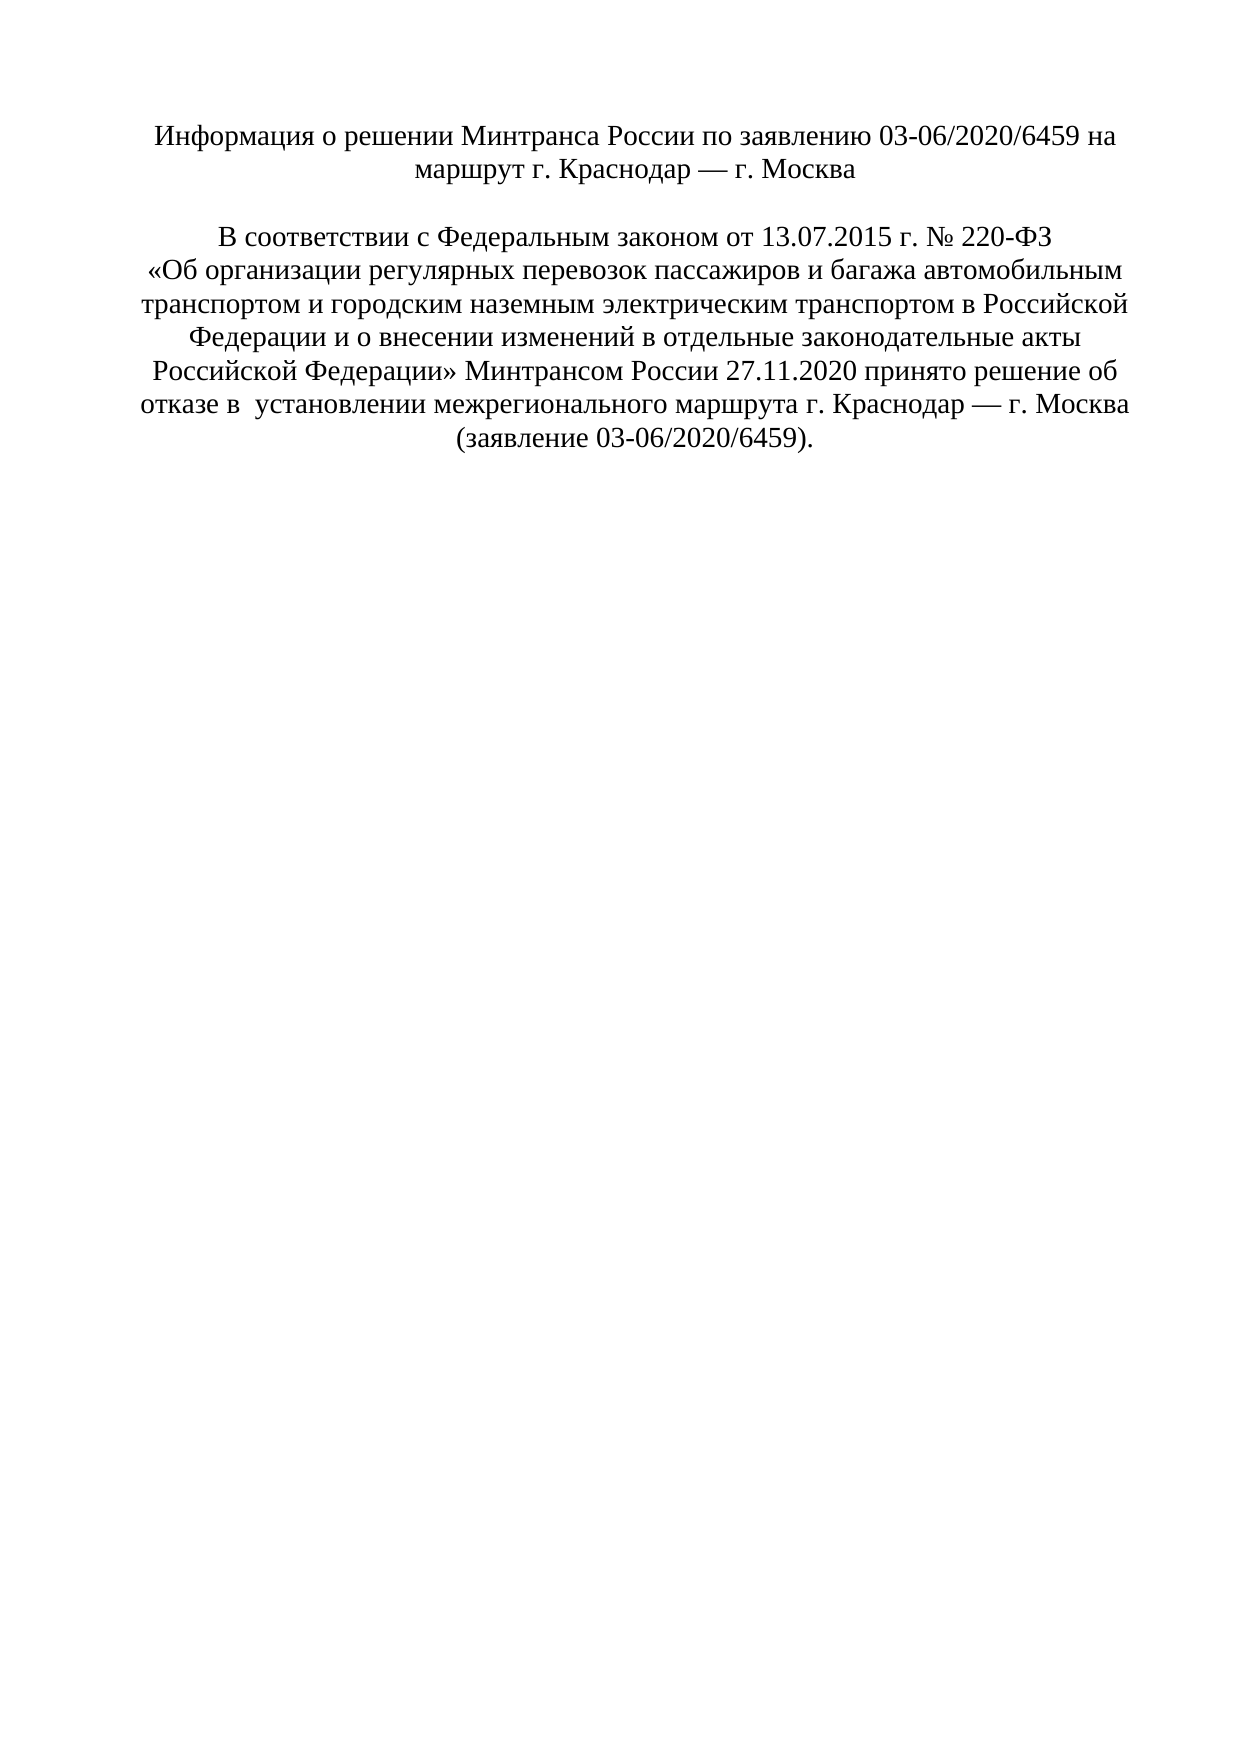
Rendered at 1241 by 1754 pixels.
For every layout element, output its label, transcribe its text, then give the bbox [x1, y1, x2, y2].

text Информация о решении Минтранса России по заявлению 03-06/2020/6459 на маршрут г. Краснодар — г. Москва [118, 118, 1152, 185]
text В соответствии с Федеральным законом от 13.07.2015 г. № 220-ФЗ «Об организации регулярных перевозок пассажиров и багажа автомобильным транспортом и городским наземным электрическим транспортом в Российской Федерации и о внесении изменений в отдельные законодательные акты Российской Федерации» Минтрансом России 27.11.2020 принято решение об отказе в установлении межрегионального маршрута г. Краснодар — г. Москва (заявление 03-06/2020/6459). [118, 219, 1152, 453]
